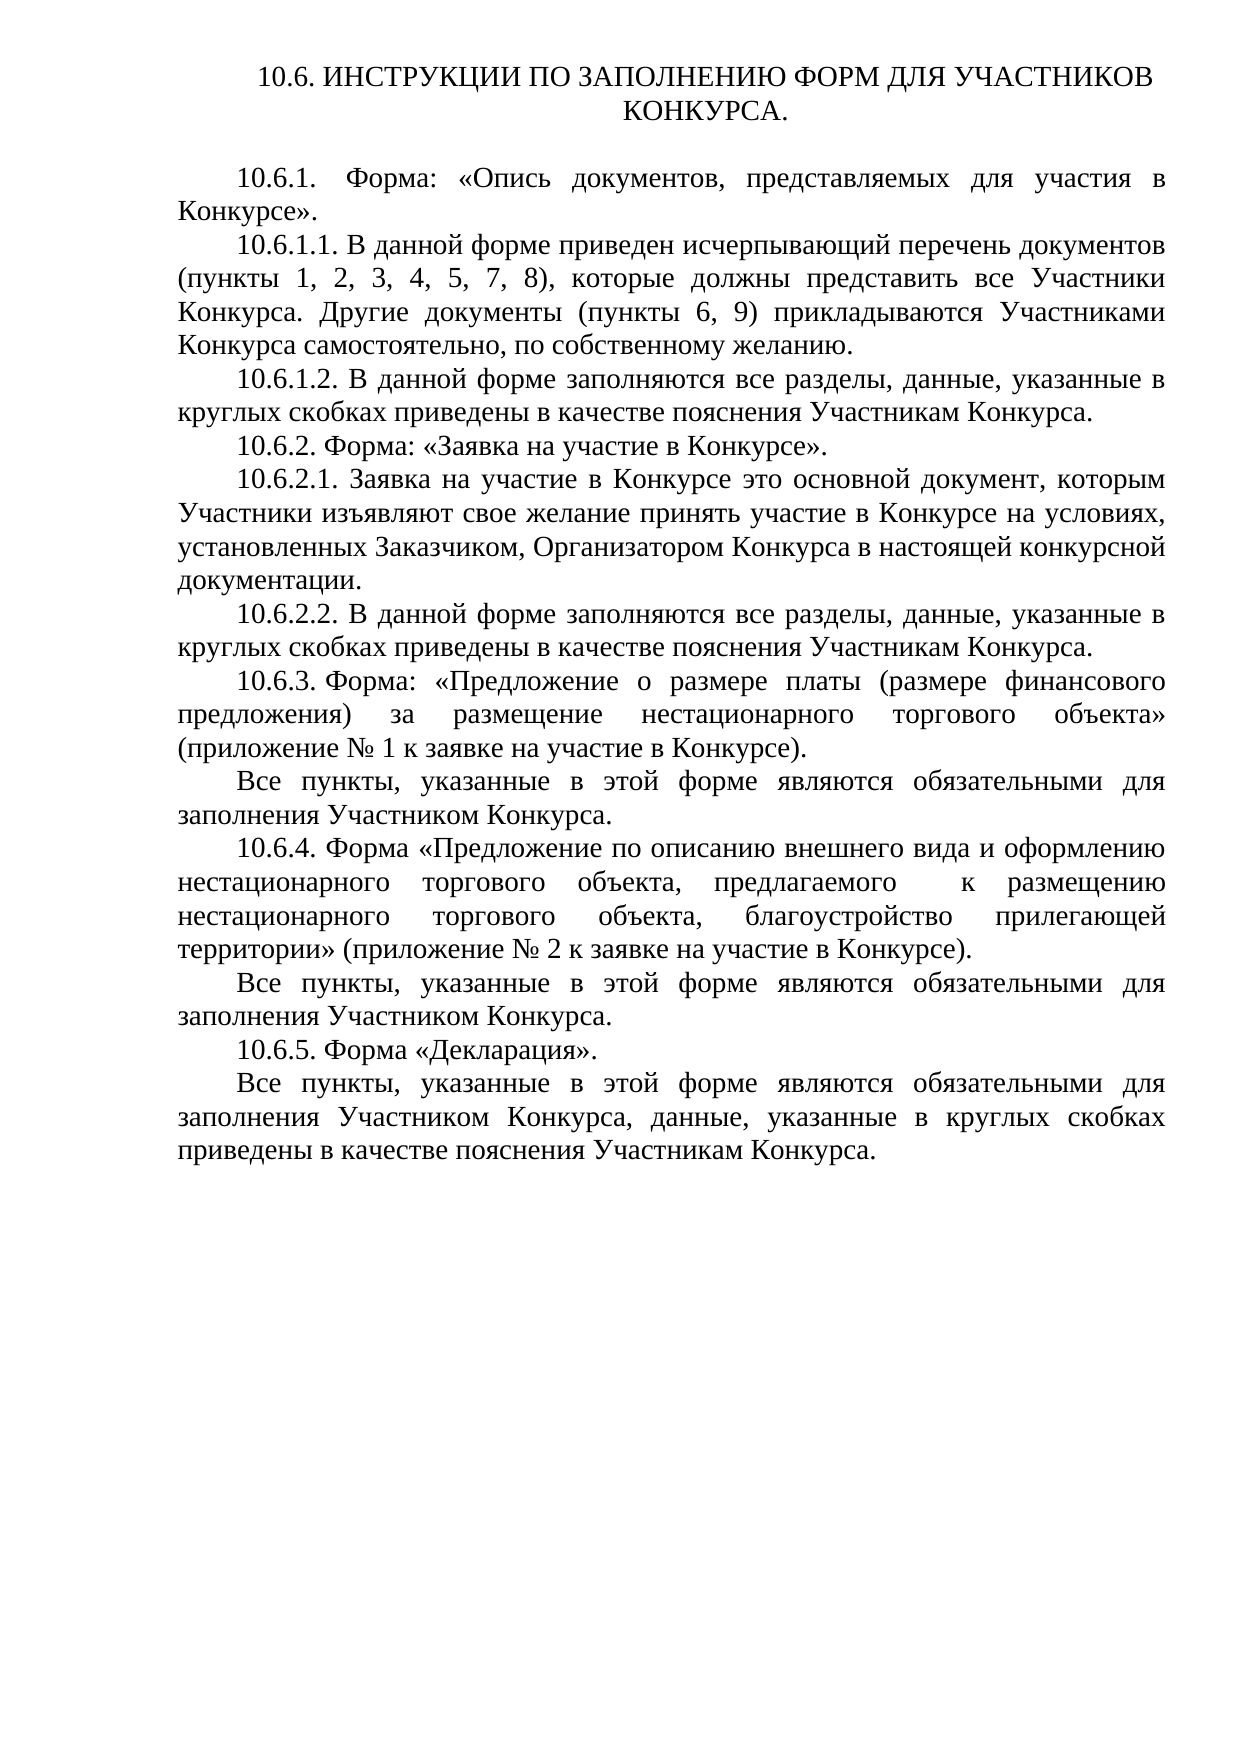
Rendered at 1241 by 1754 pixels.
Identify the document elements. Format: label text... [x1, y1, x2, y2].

text 10.6.2.2. В данной форме заполняются все разделы, данные, указанные в круглых скобках приведены в качестве пояснения Участникам Конкурса. [177, 596, 1167, 663]
text 10.6.1.2. В данной форме заполняются все разделы, данные, указанные в круглых скобках приведены в качестве пояснения Участникам Конкурса. [177, 361, 1167, 428]
text 10.6.4. Форма «Предложение по описанию внешнего вида и оформлению нестационарного торгового объекта, предлагаемого к размещению нестационарного торгового объекта, благоустройство прилегающей территории» (приложение № 2 к заявке на участие в Конкурсе). [177, 831, 1167, 965]
text 10.6.2.1. Заявка на участие в Конкурсе это основной документ, которым Участники изъявляют свое желание принять участие в Конкурсе на условиях, установленных Заказчиком, Организатором Конкурса в настоящей конкурсной документации. [177, 462, 1167, 596]
text Все пункты, указанные в этой форме являются обязательными для заполнения Участником Конкурса. [177, 763, 1167, 831]
text 10.6.2. Форма: «Заявка на участие в Конкурсе». [177, 428, 1167, 462]
text 10.6.3. Форма: «Предложение о размере платы (размере финансового предложения) за размещение нестационарного торгового объекта» (приложение № 1 к заявке на участие в Конкурсе). [177, 663, 1167, 763]
text Все пункты, указанные в этой форме являются обязательными для заполнения Участником Конкурса. [177, 965, 1167, 1032]
text Все пункты, указанные в этой форме являются обязательными для заполнения Участником Конкурса, данные, указанные в круглых скобках приведены в качестве пояснения Участникам Конкурса. [177, 1065, 1167, 1166]
text 10.6.1. Форма: «Опись документов, представляемых для участия в Конкурсе». [177, 160, 1167, 227]
text 10.6.1.1. В данной форме приведен исчерпывающий перечень документов (пункты 1, 2, 3, 4, 5, 7, 8), которые должны представить все Участники Конкурса. Другие документы (пункты 6, 9) прикладываются Участниками Конкурса самостоятельно, по собственному желанию. [177, 227, 1167, 361]
text 10.6.5. Форма «Декларация». [177, 1032, 1167, 1065]
text 10.6. ИНСТРУКЦИИ ПО ЗАПОЛНЕНИЮ ФОРМ ДЛЯ УЧАСТНИКОВ КОНКУРСА. [244, 59, 1167, 126]
